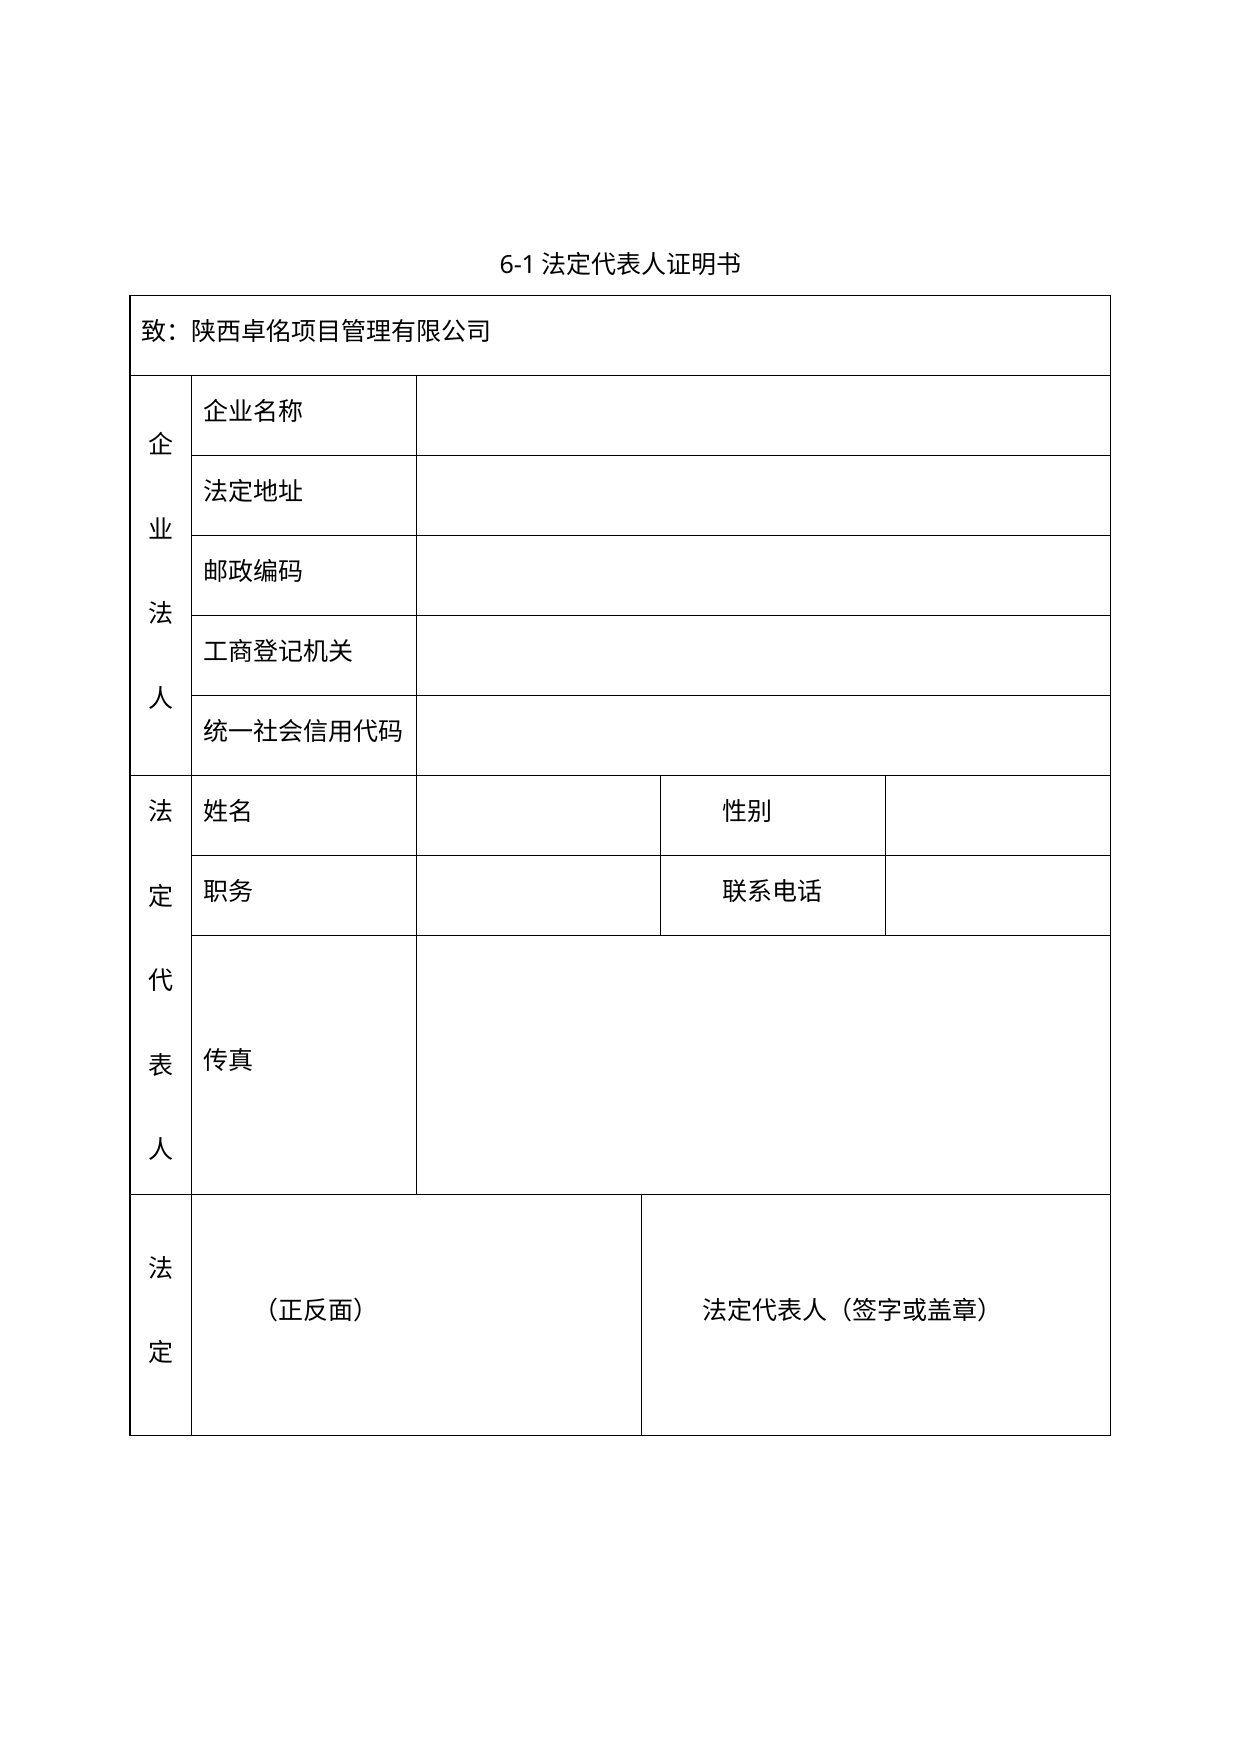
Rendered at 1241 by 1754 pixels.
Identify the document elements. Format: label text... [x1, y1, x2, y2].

table_cell （正反面） [192, 1195, 641, 1435]
table_cell 性别 [661, 776, 885, 855]
table_cell [886, 776, 1110, 855]
table_cell [417, 376, 1110, 455]
text 6-1法定代表人证明书 [188, 229, 1052, 295]
table_cell [417, 776, 660, 855]
table_cell 姓名 [192, 776, 416, 855]
table_cell 统一社会信用代码 [192, 696, 416, 775]
table_header 致：陕西卓佲项目管理有限公司 [131, 296, 1110, 375]
table_cell [417, 696, 1110, 775]
table_cell 工商登记机关 [192, 616, 416, 695]
table_cell [417, 456, 1110, 535]
table_cell 法 定 代 表 人 [131, 776, 191, 1194]
table_cell [417, 856, 660, 935]
table_cell 企业名称 [192, 376, 416, 455]
table_cell 法定地址 [192, 456, 416, 535]
table_cell 联系电话 [661, 856, 885, 935]
table_cell 职务 [192, 856, 416, 935]
table_cell 法定代表人（签字或盖章） [642, 1195, 1110, 1435]
table_cell 企 业 法 人 [131, 376, 191, 775]
table_cell [417, 616, 1110, 695]
table_cell [417, 936, 1110, 1194]
table_cell [417, 536, 1110, 615]
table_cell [131, 1195, 191, 1435]
table_cell 邮政编码 [192, 536, 416, 615]
table_cell 传真 [192, 936, 416, 1194]
table_cell [886, 856, 1110, 935]
